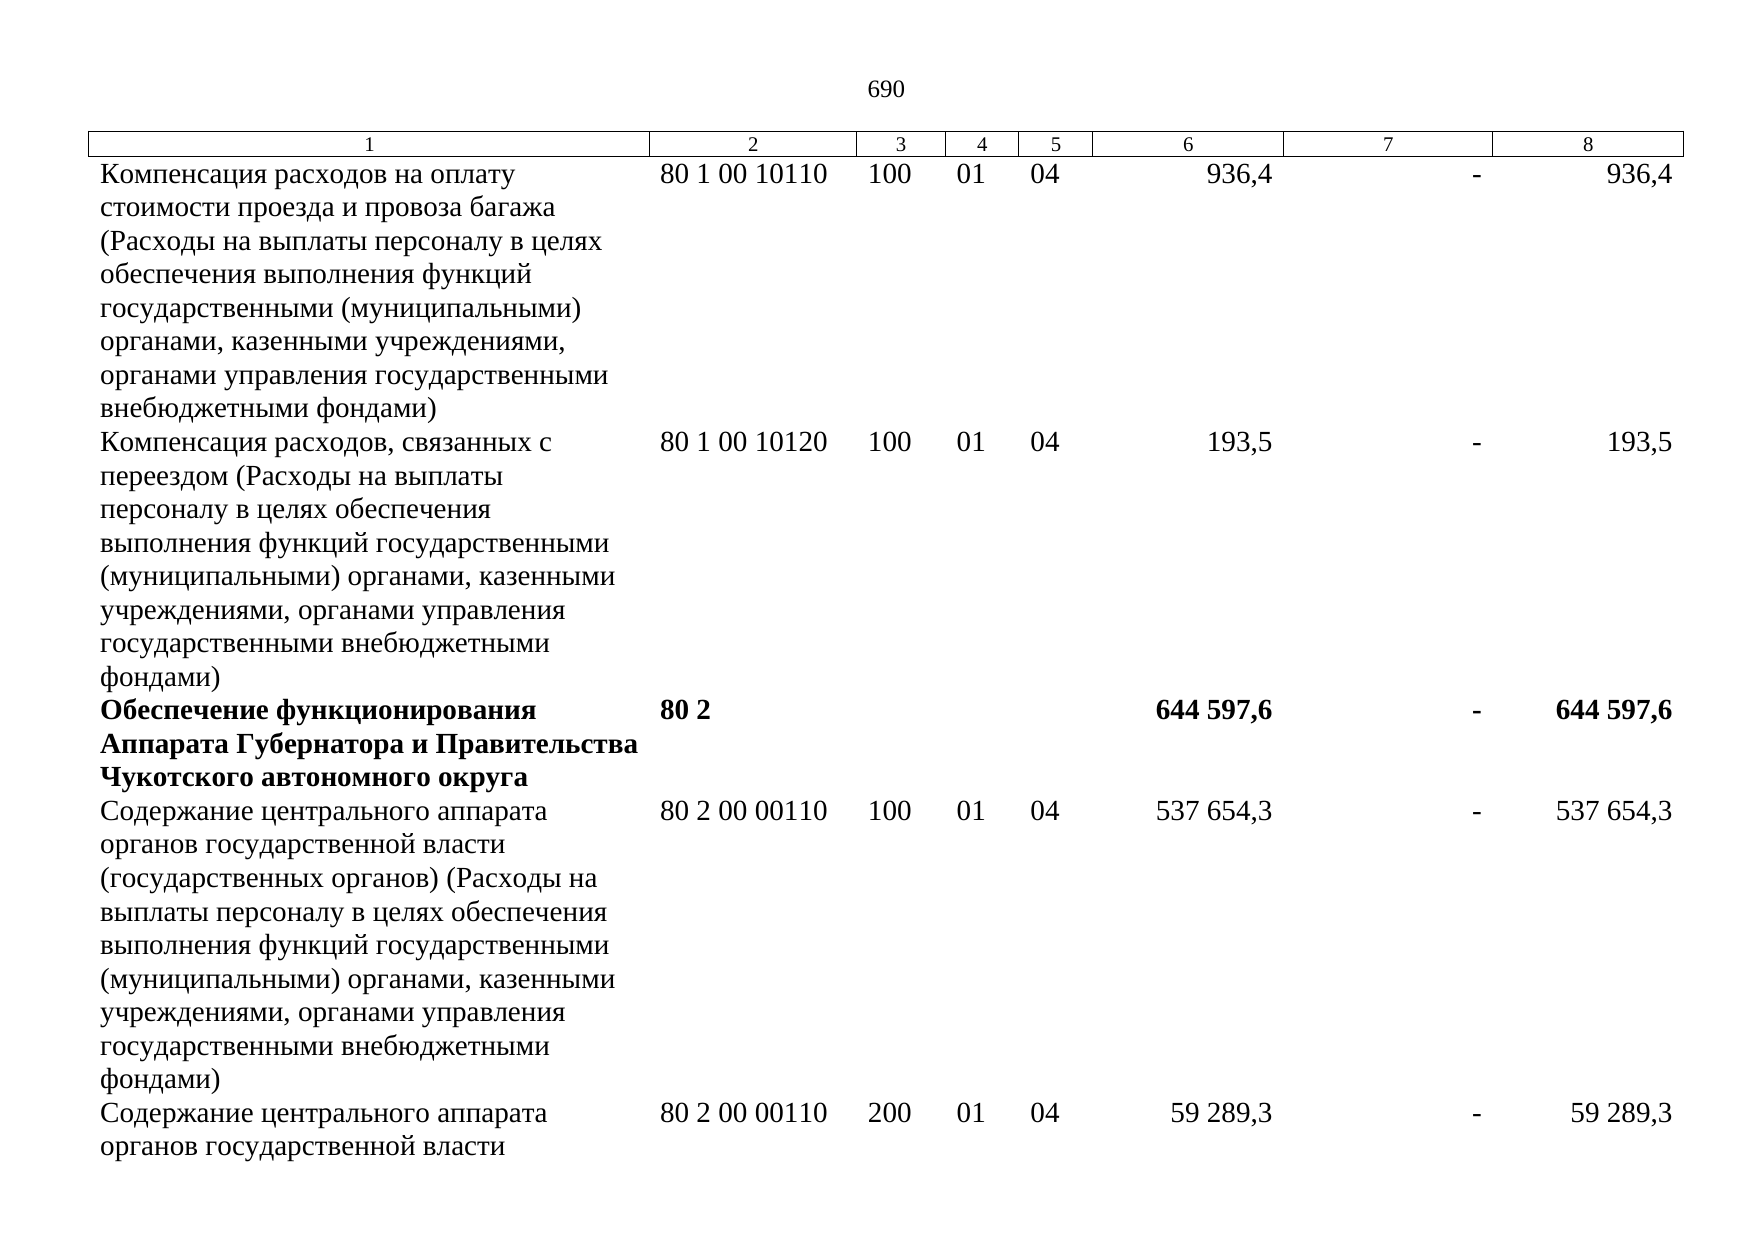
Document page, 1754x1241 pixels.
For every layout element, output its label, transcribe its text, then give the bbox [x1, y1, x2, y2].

table_header 5 [1019, 132, 1092, 156]
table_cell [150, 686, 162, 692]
table_header 3 [857, 132, 945, 156]
table_header 8 [1493, 132, 1683, 156]
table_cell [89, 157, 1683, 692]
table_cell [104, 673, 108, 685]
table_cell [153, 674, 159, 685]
table_header 4 [946, 132, 1018, 156]
table_header 7 [1284, 132, 1492, 156]
table_header 6 [1093, 132, 1283, 156]
table_header 2 [650, 132, 856, 156]
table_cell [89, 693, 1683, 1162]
table_header 1 [89, 132, 649, 156]
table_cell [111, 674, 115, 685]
